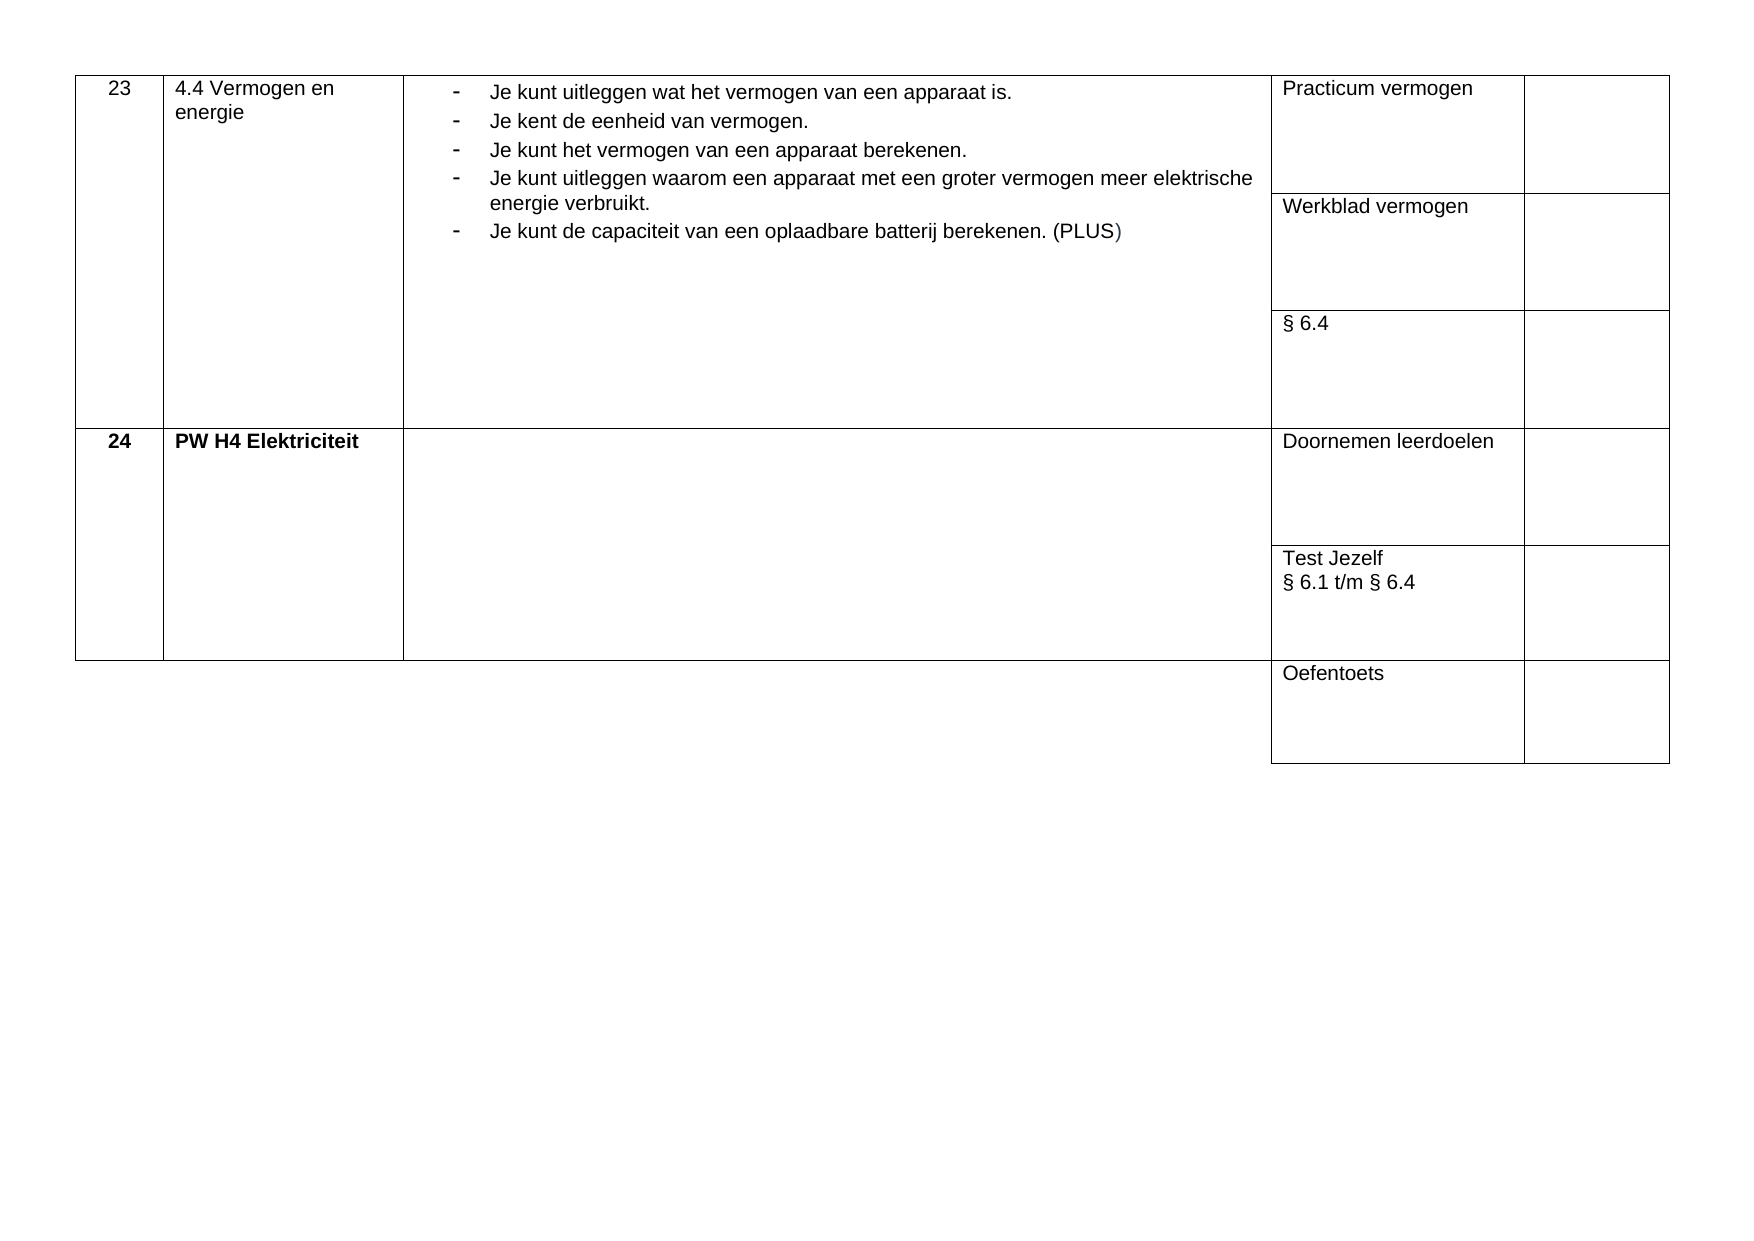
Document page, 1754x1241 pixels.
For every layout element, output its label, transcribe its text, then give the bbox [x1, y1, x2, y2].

table_cell Werkblad vermogen [1272, 194, 1524, 309]
table_cell § 6.4 [1272, 311, 1524, 427]
table_cell [1525, 194, 1669, 309]
table_cell 4.4 Vermogen en energie [164, 76, 403, 427]
table_cell [404, 429, 1271, 660]
table_cell Oefentoets [1272, 661, 1524, 763]
table_cell 24 [76, 429, 163, 660]
table_cell [1525, 661, 1669, 763]
table_cell [1525, 76, 1669, 193]
table_cell PW H4 Elektriciteit [164, 429, 403, 660]
table_cell [1525, 311, 1669, 427]
table_cell Practicum vermogen [1272, 76, 1524, 193]
table_cell Doornemen leerdoelen [1272, 429, 1524, 544]
table_cell [1525, 546, 1669, 660]
table_cell Test Jezelf § 6.1 t/m § 6.4 [1272, 546, 1524, 660]
table_cell [1525, 429, 1669, 544]
table_cell Je kunt uitleggen wat het vermogen van een apparaat is. Je kent de eenheid van vermogen. Je kunt het vermogen van een apparaat berekenen. Je kunt uitleggen waarom een apparaat met een groter vermogen meer elektrische energie verbruikt. Je kunt de capaciteit van een oplaadbare batterij berekenen. (PLUS) [404, 76, 1271, 427]
table_cell 23 [76, 76, 163, 427]
